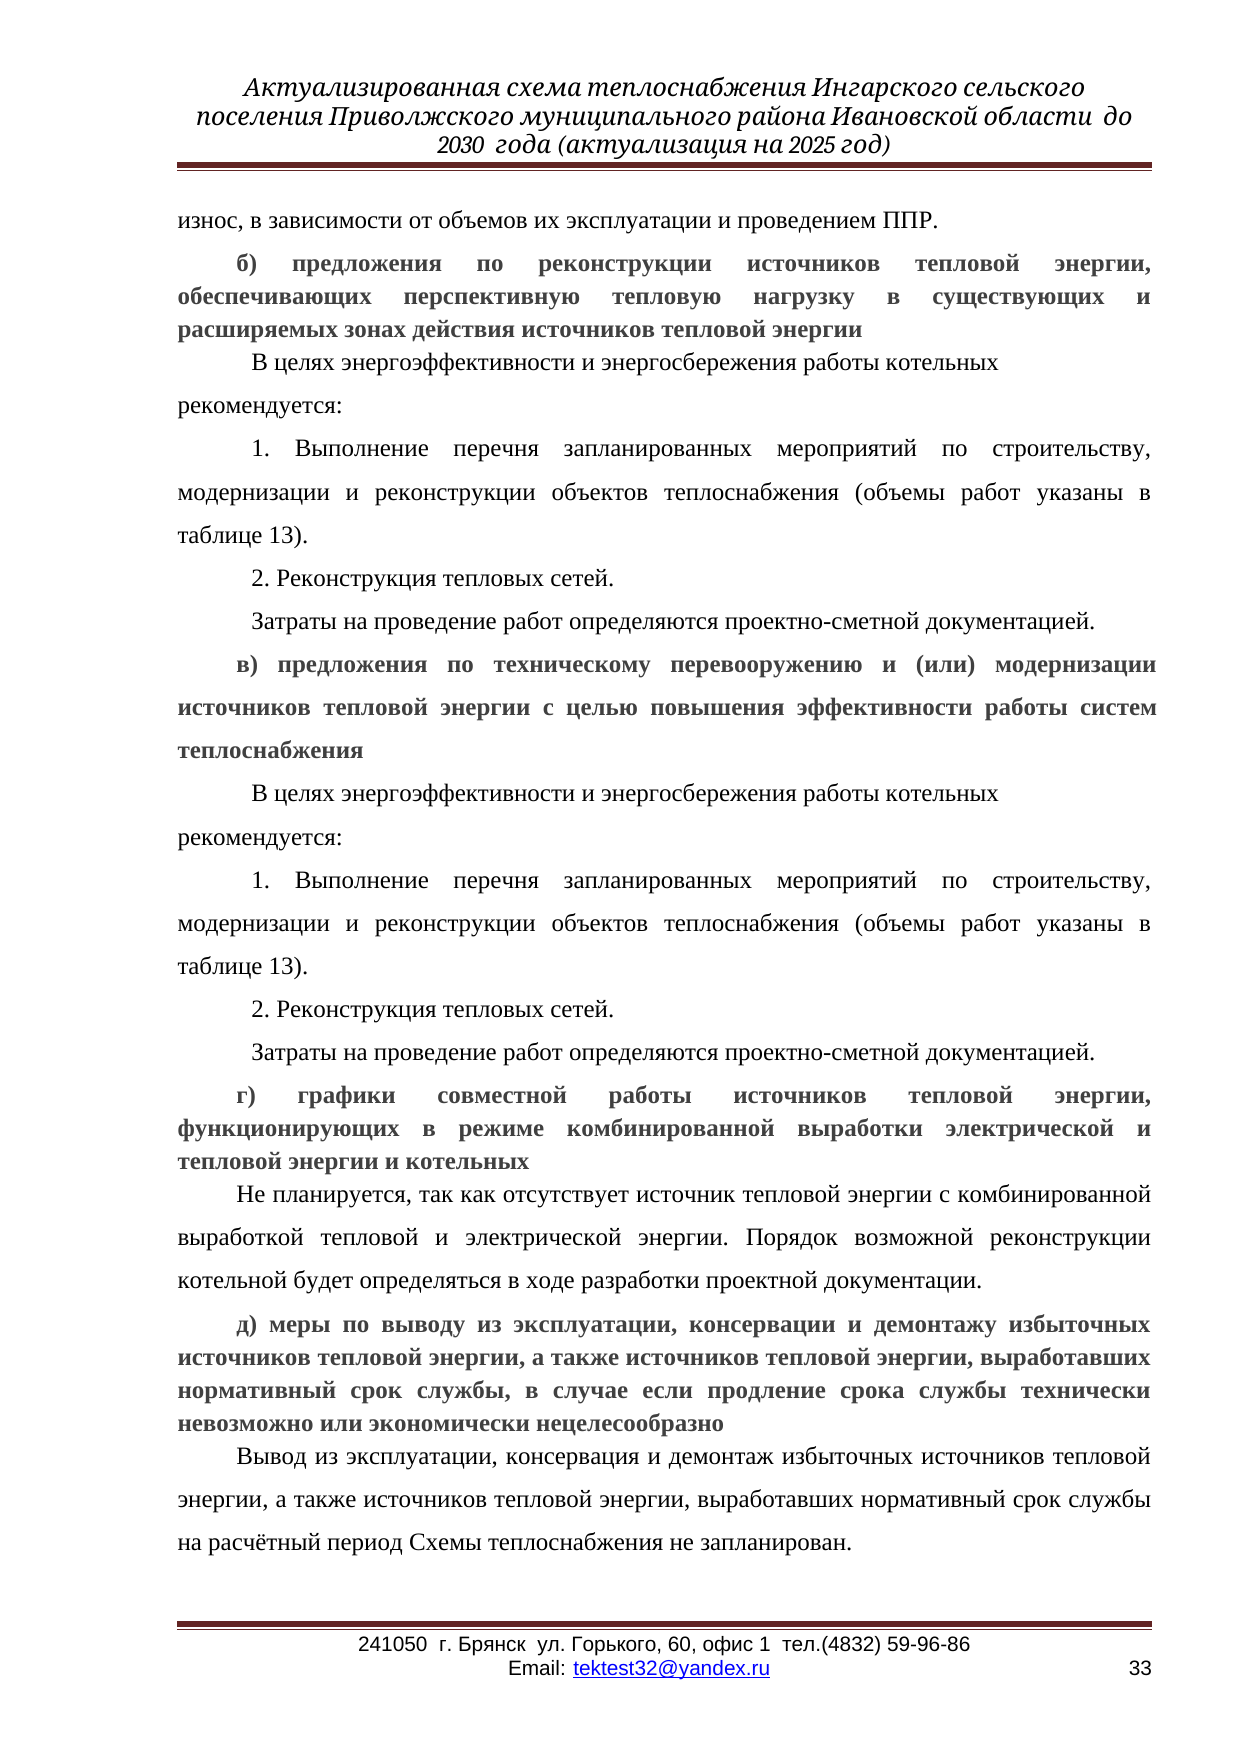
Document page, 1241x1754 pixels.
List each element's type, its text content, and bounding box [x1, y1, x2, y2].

subtitle б) предложения по реконструкции источников тепловой энергии, обеспечивающих перспективную тепловую нагрузку в существующих и расширяемых зонах действия источников тепловой энергии [177, 248, 1152, 343]
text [177, 205, 1152, 234]
text Затраты на проведение работ определяются проектно-сметной документацией. [177, 606, 1152, 635]
text 2. Реконструкция тепловых сетей. [177, 994, 1152, 1023]
text В целях энергоэффективности и энергосбережения работы котельных рекомендуется: [177, 778, 1152, 850]
subtitle в) предложения по техническому перевооружению и (или) модернизации источников тепловой энергии с целью повышения эффективности работы систем теплоснабжения [177, 649, 1158, 764]
text Не планируется, так как отсутствует источник тепловой энергии с комбинированной выработкой тепловой и электрической энергии. Порядок возможной реконструкции котельной будет определяться в ходе разработки проектной документации. [177, 1179, 1152, 1294]
text 2. Реконструкция тепловых сетей. [177, 563, 1152, 592]
subtitle д) меры по выводу из эксплуатации, консервации и демонтажу избыточных источников тепловой энергии, а также источников тепловой энергии, выработавших нормативный срок службы, в случае если продление срока службы технически невозможно или экономически нецелесообразно [177, 1309, 1152, 1437]
text Затраты на проведение работ определяются проектно-сметной документацией. [177, 1037, 1152, 1066]
text 1. Выполнение перечня запланированных мероприятий по строительству, модернизации и реконструкции объектов теплоснабжения (объемы работ указаны в таблице 13). [177, 865, 1152, 980]
subtitle г) графики совместной работы источников тепловой энергии, функционирующих в режиме комбинированной выработки электрической и тепловой энергии и котельных [177, 1080, 1152, 1175]
text В целях энергоэффективности и энергосбережения работы котельных рекомендуется: [177, 347, 1152, 419]
text 1. Выполнение перечня запланированных мероприятий по строительству, модернизации и реконструкции объектов теплоснабжения (объемы работ указаны в таблице 13). [177, 433, 1152, 548]
text Вывод из эксплуатации, консервация и демонтаж избыточных источников тепловой энергии, а также источников тепловой энергии, выработавших нормативный срок службы на расчётный период Схемы теплоснабжения не запланирован. [177, 1441, 1152, 1556]
